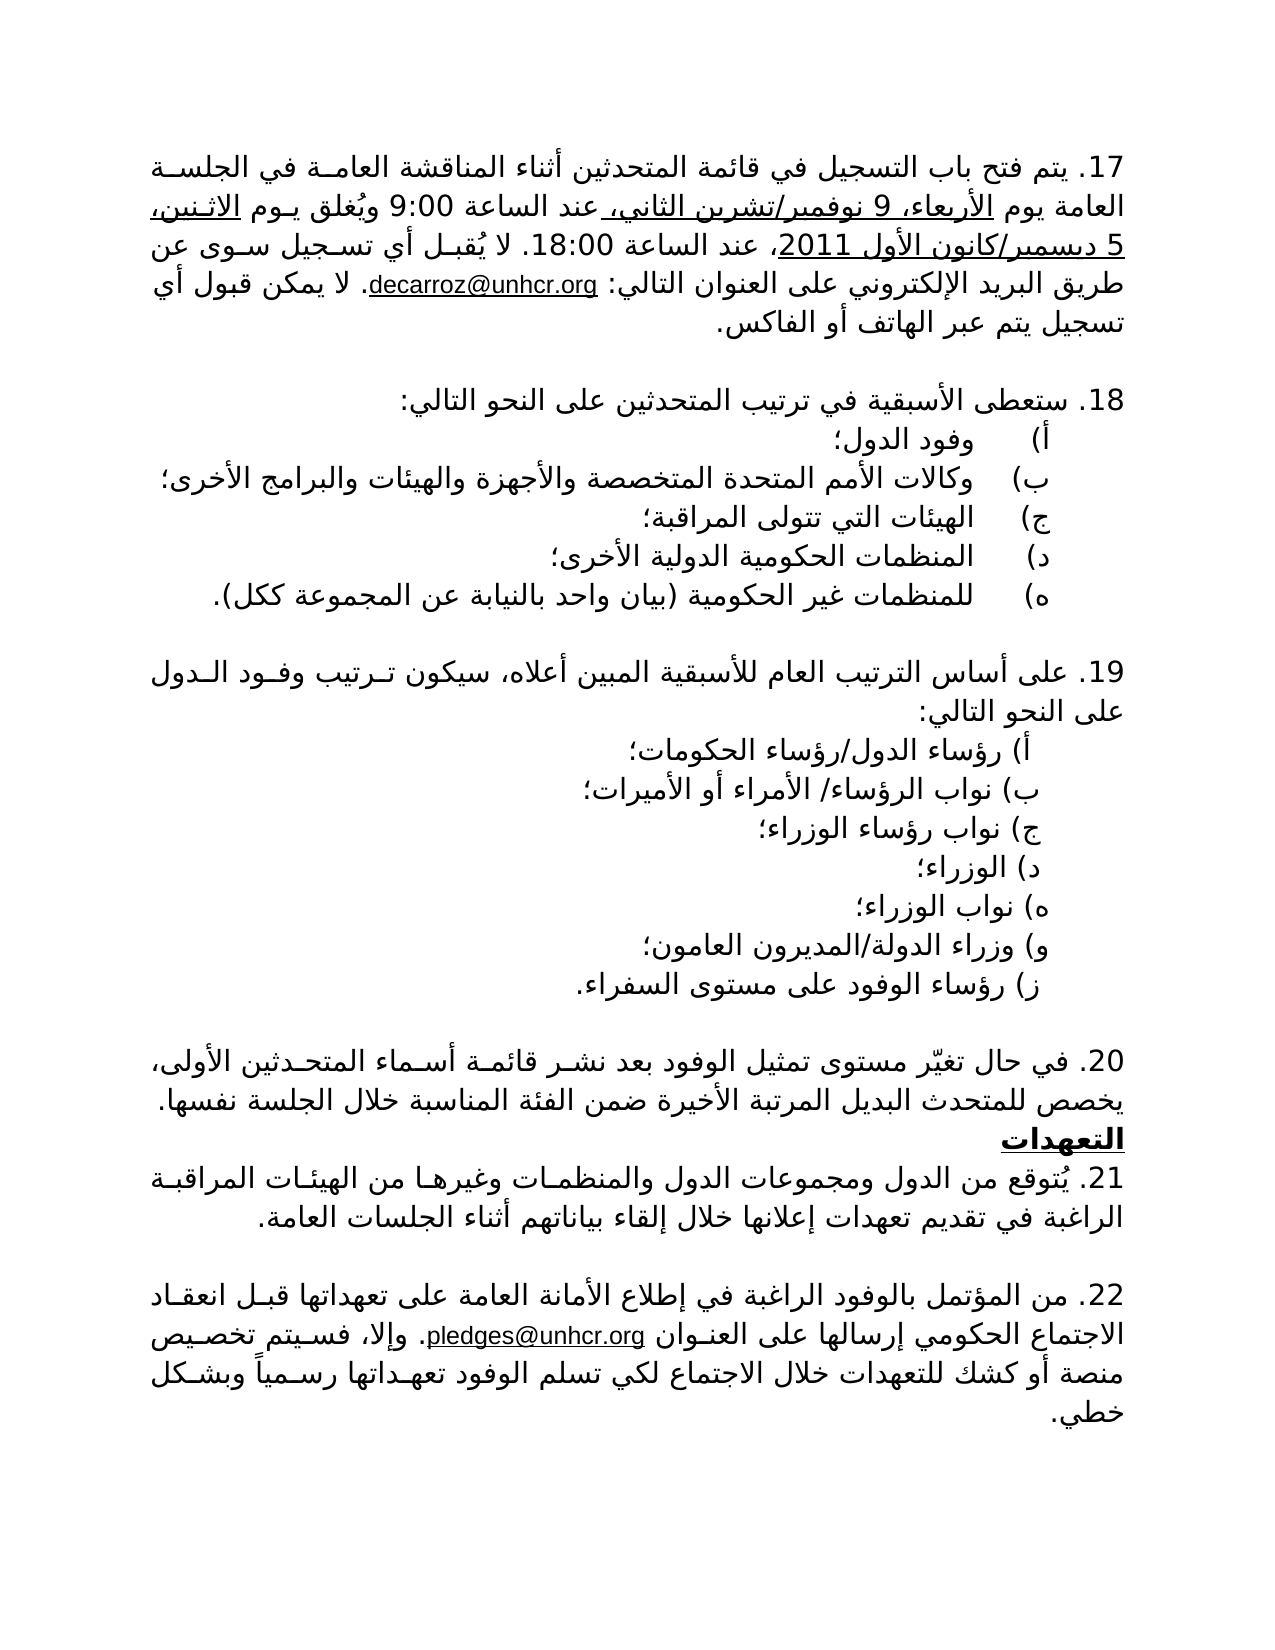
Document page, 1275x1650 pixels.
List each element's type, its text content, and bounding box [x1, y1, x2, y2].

text ه) نواب الوزراء؛ [150, 889, 1125, 923]
text و) وزراء الدولة/المديرون العامون؛ [150, 928, 1125, 962]
text د) الوزراء؛ [150, 850, 1125, 884]
text 22. من المؤتمل بالوفود الراغبة في إطلاع الأمانة العامة على تعهداتها قبل انعقاد الاجتماع الحكومي إرسالها على العنوان pledges@unhcr.org. وإلا، فسيتم تخصيص منصة أو كشك للتعهدات خلال الاجتماع لكي تسلم الوفود تعهداتها رسمياً وبشكل خطي. [150, 1278, 1125, 1429]
text ج) الهيئات التي تتولى المراقبة؛ [150, 500, 1125, 534]
text أ) رؤساء الدول/رؤساء الحكومات؛ [150, 733, 1125, 767]
text ه) للمنظمات غير الحكومية (بيان واحد بالنيابة عن المجموعة ككل). [150, 578, 1125, 612]
text ب) وكالات الأمم المتحدة المتخصصة والأجهزة والهيئات والبرامج الأخرى؛ [150, 461, 1125, 495]
text 17. يتم فتح باب التسجيل في قائمة المتحدثين أثناء المناقشة العامة في الجلسة العامة يوم الأربعاء، 9 نوفمبر/تشرين الثاني، عند الساعة 9:00 ويُغلق يوم الاثنين، 5 ديسمبر/كانون الأول 2011، عند الساعة 18:00. لا يُقبل أي تسجيل سوى عن طريق البريد الإلكتروني على العنوان التالي: decarroz@unhcr.org. لا يمكن قبول أي تسجيل يتم عبر الهاتف أو الفاكس. [150, 150, 1125, 340]
text ج) نواب رؤساء الوزراء؛ [150, 811, 1125, 845]
text 19. على أساس الترتيب العام للأسبقية المبين أعلاه، سيكون ترتيب وفود الدول على النحو التالي: [150, 656, 1125, 728]
text 18. ستعطى الأسبقية في ترتيب المتحدثين على النحو التالي: [150, 383, 1125, 417]
text ز) رؤساء الوفود على مستوى السفراء. [150, 967, 1125, 1001]
text أ) وفود الدول؛ [150, 422, 1125, 456]
text التعهدات [150, 1123, 1125, 1157]
text ب) نواب الرؤساء/ الأمراء أو الأميرات؛ [150, 772, 1125, 806]
text 20. في حال تغيّر مستوى تمثيل الوفود بعد نشر قائمة أسماء المتحدثين الأولى، يخصص للمتحدث البديل المرتبة الأخيرة ضمن الفئة المناسبة خلال الجلسة نفسها. [150, 1045, 1125, 1118]
text 21. يُتوقع من الدول ومجموعات الدول والمنظمات وغيرها من الهيئات المراقبة الراغبة في تقديم تعهدات إعلانها خلال إلقاء بياناتهم أثناء الجلسات العامة. [150, 1162, 1125, 1234]
text د) المنظمات الحكومية الدولية الأخرى؛ [150, 539, 1125, 573]
